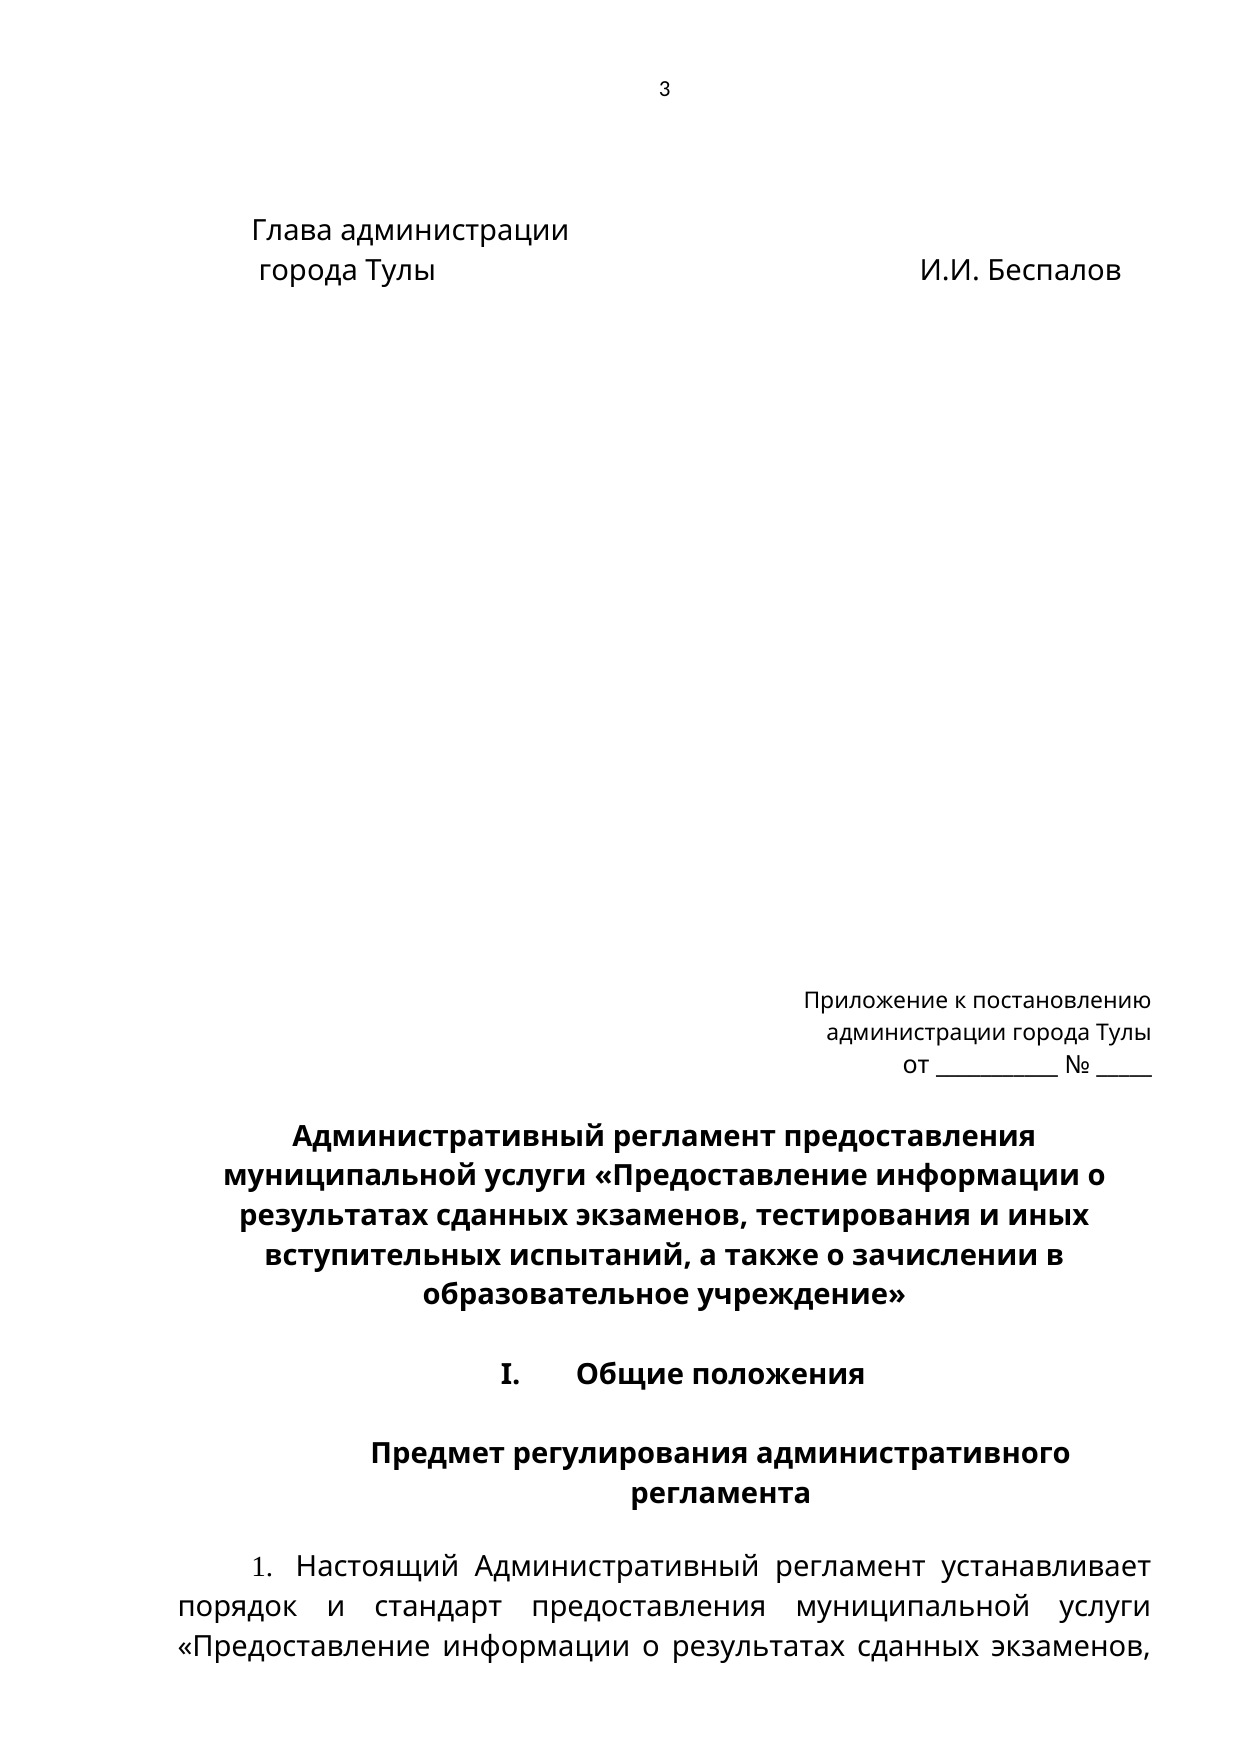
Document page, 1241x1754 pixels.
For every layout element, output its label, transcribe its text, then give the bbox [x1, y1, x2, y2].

text Глава администрации [177, 209, 1152, 249]
text Предмет регулирования административного регламента [290, 1432, 1152, 1512]
text Административный регламент предоставления муниципальной услуги «Предоставление информации о результатах сданных экзаменов, тестирования и иных вступительных испытаний, а также о зачислении в образовательное учреждение» [177, 1115, 1152, 1313]
text Приложение к постановлению [177, 984, 1152, 1015]
text администрации города Тулы [177, 1015, 1152, 1047]
text от ___________ № _____ [177, 1047, 1152, 1081]
list Общие положения [215, 1353, 1152, 1393]
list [177, 1546, 1152, 1665]
list города Тулы И.И. Беспалов [236, 249, 1152, 289]
